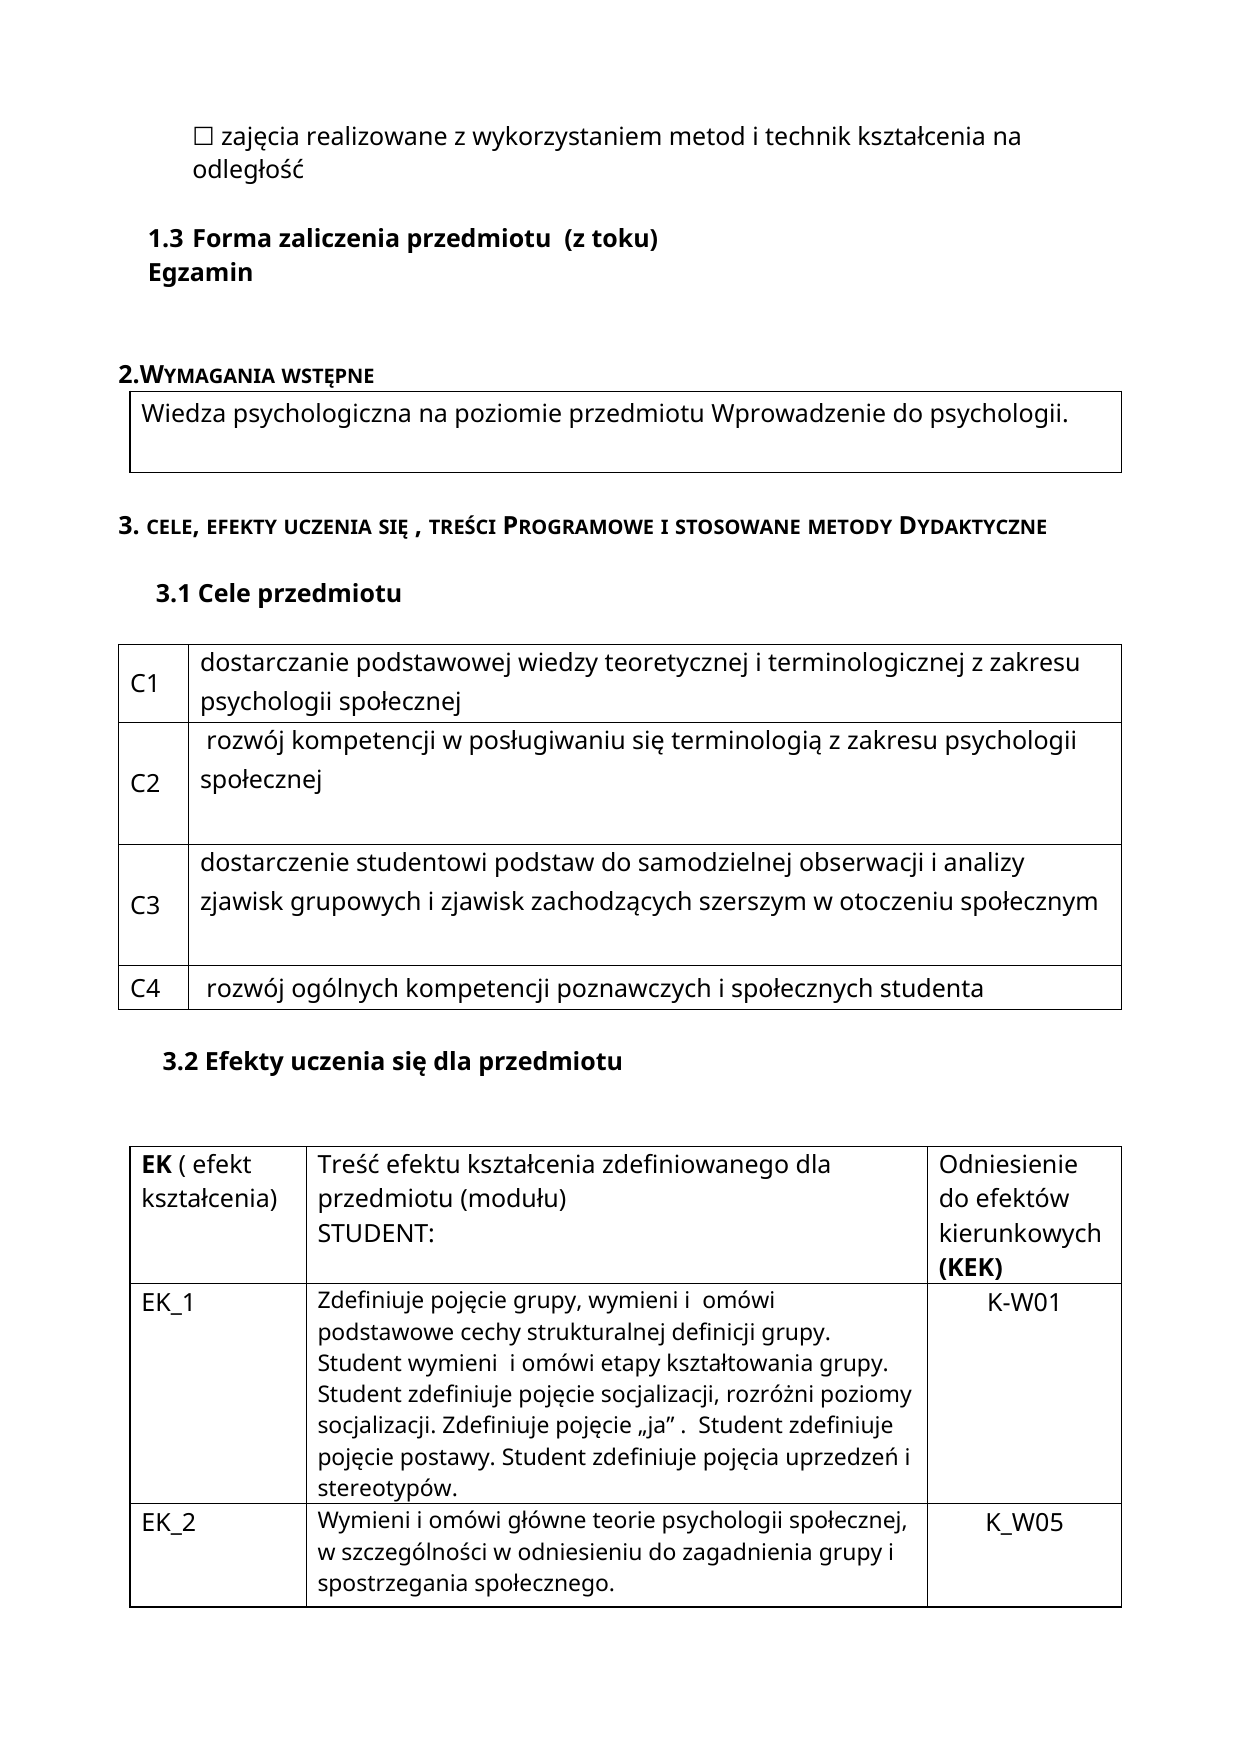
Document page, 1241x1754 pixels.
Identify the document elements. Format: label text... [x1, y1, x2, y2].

text ☐ zajęcia realizowane z wykorzystaniem metod i technik kształcenia na odległość [192, 118, 1122, 186]
text 2.Wymagania wstępne [118, 357, 1122, 391]
table_header EK ( efekt kształcenia) [131, 1147, 306, 1283]
table_header Odniesienie do efektów kierunkowych (KEK) [928, 1147, 1121, 1283]
table_cell dostarczenie studentowi podstaw do samodzielnej obserwacji i analizy zjawisk grupowych i zjawisk zachodzących szerszym w otoczeniu społecznym [189, 845, 1121, 965]
table_cell Zdefiniuje pojęcie grupy, wymieni i omówi podstawowe cechy strukturalnej definicji grupy. Student wymieni i omówi etapy kształtowania grupy. Student zdefiniuje pojęcie socjalizacji, rozróżni poziomy socjalizacji. Zdefiniuje pojęcie „ja” . Student zdefiniuje pojęcie postawy. Student zdefiniuje pojęcia uprzedzeń i stereotypów. [307, 1284, 927, 1503]
text 1.3 Forma zaliczenia przedmiotu (z toku) [148, 220, 1122, 254]
table_header Treść efektu kształcenia zdefiniowanego dla przedmiotu (modułu) STUDENT: [307, 1147, 927, 1283]
table_cell C3 [119, 845, 188, 965]
table_cell C2 [119, 723, 188, 843]
text 3.1 Cele przedmiotu [156, 576, 1122, 609]
table_header Wiedza psychologiczna na poziomie przedmiotu Wprowadzenie do psychologii. [131, 392, 1121, 472]
text Egzamin [148, 254, 1122, 288]
table_cell EK_1 [131, 1284, 306, 1503]
table_cell C4 [119, 966, 188, 1009]
table_header C1 [119, 645, 188, 722]
table_header dostarczanie podstawowej wiedzy teoretycznej i terminologicznej z zakresu psychologii społecznej [189, 645, 1121, 722]
text 3. cele, efekty uczenia się , treści Programowe i stosowane metody Dydaktyczne [118, 507, 1122, 541]
text 3.2 Efekty uczenia się dla przedmiotu [162, 1044, 1122, 1078]
table_cell rozwój kompetencji w posługiwaniu się terminologią z zakresu psychologii społecznej [189, 723, 1121, 843]
table_cell K_W05 [928, 1504, 1121, 1606]
table_cell K-W01 [928, 1284, 1121, 1503]
table_cell EK_2 [131, 1504, 306, 1606]
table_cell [307, 1504, 927, 1606]
table_cell rozwój ogólnych kompetencji poznawczych i społecznych studenta [189, 966, 1121, 1009]
